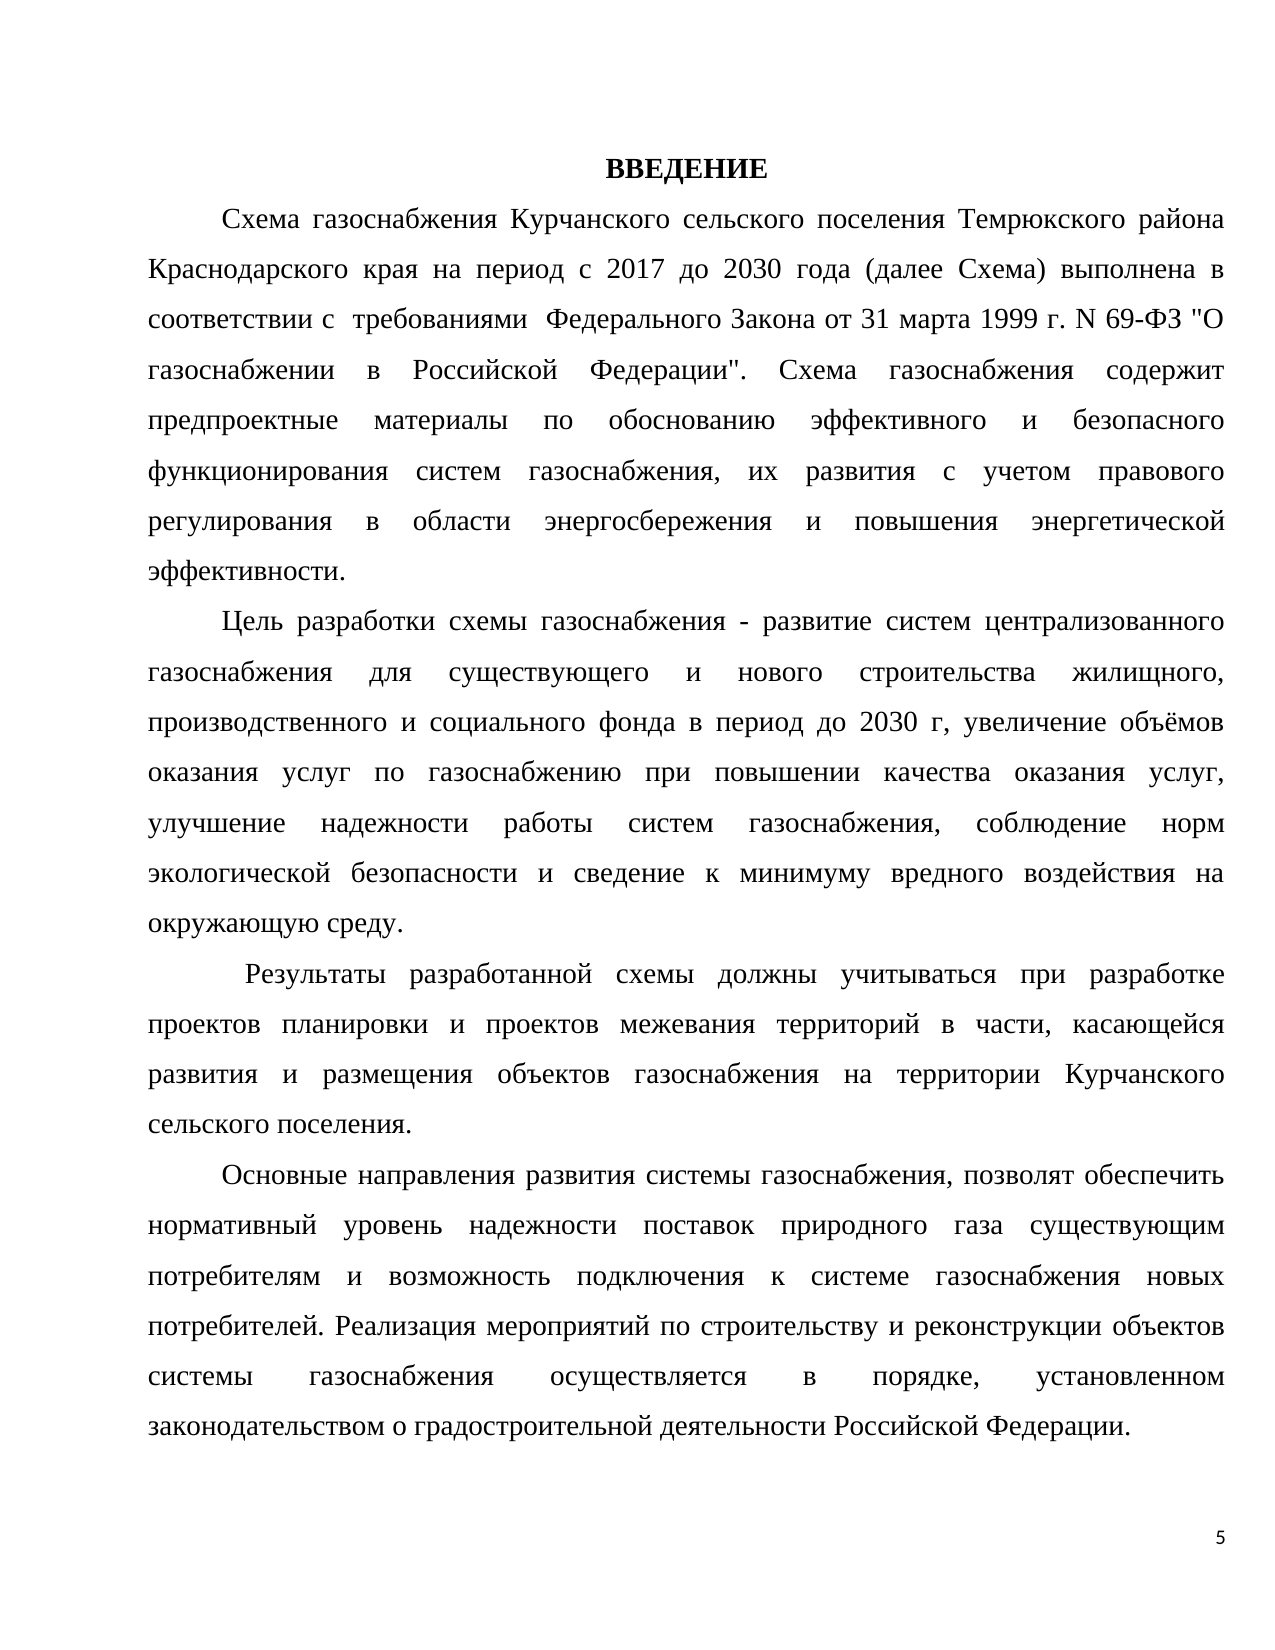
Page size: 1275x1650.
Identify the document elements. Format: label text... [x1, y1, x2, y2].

text ВВЕДЕНИЕ [148, 151, 1226, 184]
text Результаты разработанной схемы должны учитываться при разработке проектов планировки и проектов межевания территорий в части, касающейся развития и размещения объектов газоснабжения на территории Курчанского сельского поселения. [148, 956, 1226, 1140]
text Основные направления развития системы газоснабжения, позволят обеспечить нормативный уровень надежности поставок природного газа существующим потребителям и возможность подключения к системе газоснабжения новых потребителей. Реализация мероприятий по строительству и реконструкции объектов системы газоснабжения осуществляется в порядке, установленном законодательством о градостроительной деятельности Российской Федерации. [148, 1157, 1226, 1442]
text Цель разработки схемы газоснабжения - развитие систем централизованного газоснабжения для существующего и нового строительства жилищного, производственного и социального фонда в период до 2030 г, увеличение объёмов оказания услуг по газоснабжению при повышении качества оказания услуг, улучшение надежности работы систем газоснабжения, соблюдение норм экологической безопасности и сведение к минимуму вредного воздействия на окружающую среду. [148, 603, 1226, 939]
text Схема газоснабжения Курчанского сельского поселения Темрюкского района Краснодарского края на период с 2017 до 2030 года (далее Схема) выполнена в соответствии с требованиями Федерального Закона от 31 марта 1999 г. N 69-ФЗ "О газоснабжении в Российской Федерации". Схема газоснабжения содержит предпроектные материалы по обоснованию эффективного и безопасного функционирования систем газоснабжения, их развития с учетом правового регулирования в области энергосбережения и повышения энергетической эффективности. [148, 201, 1226, 587]
